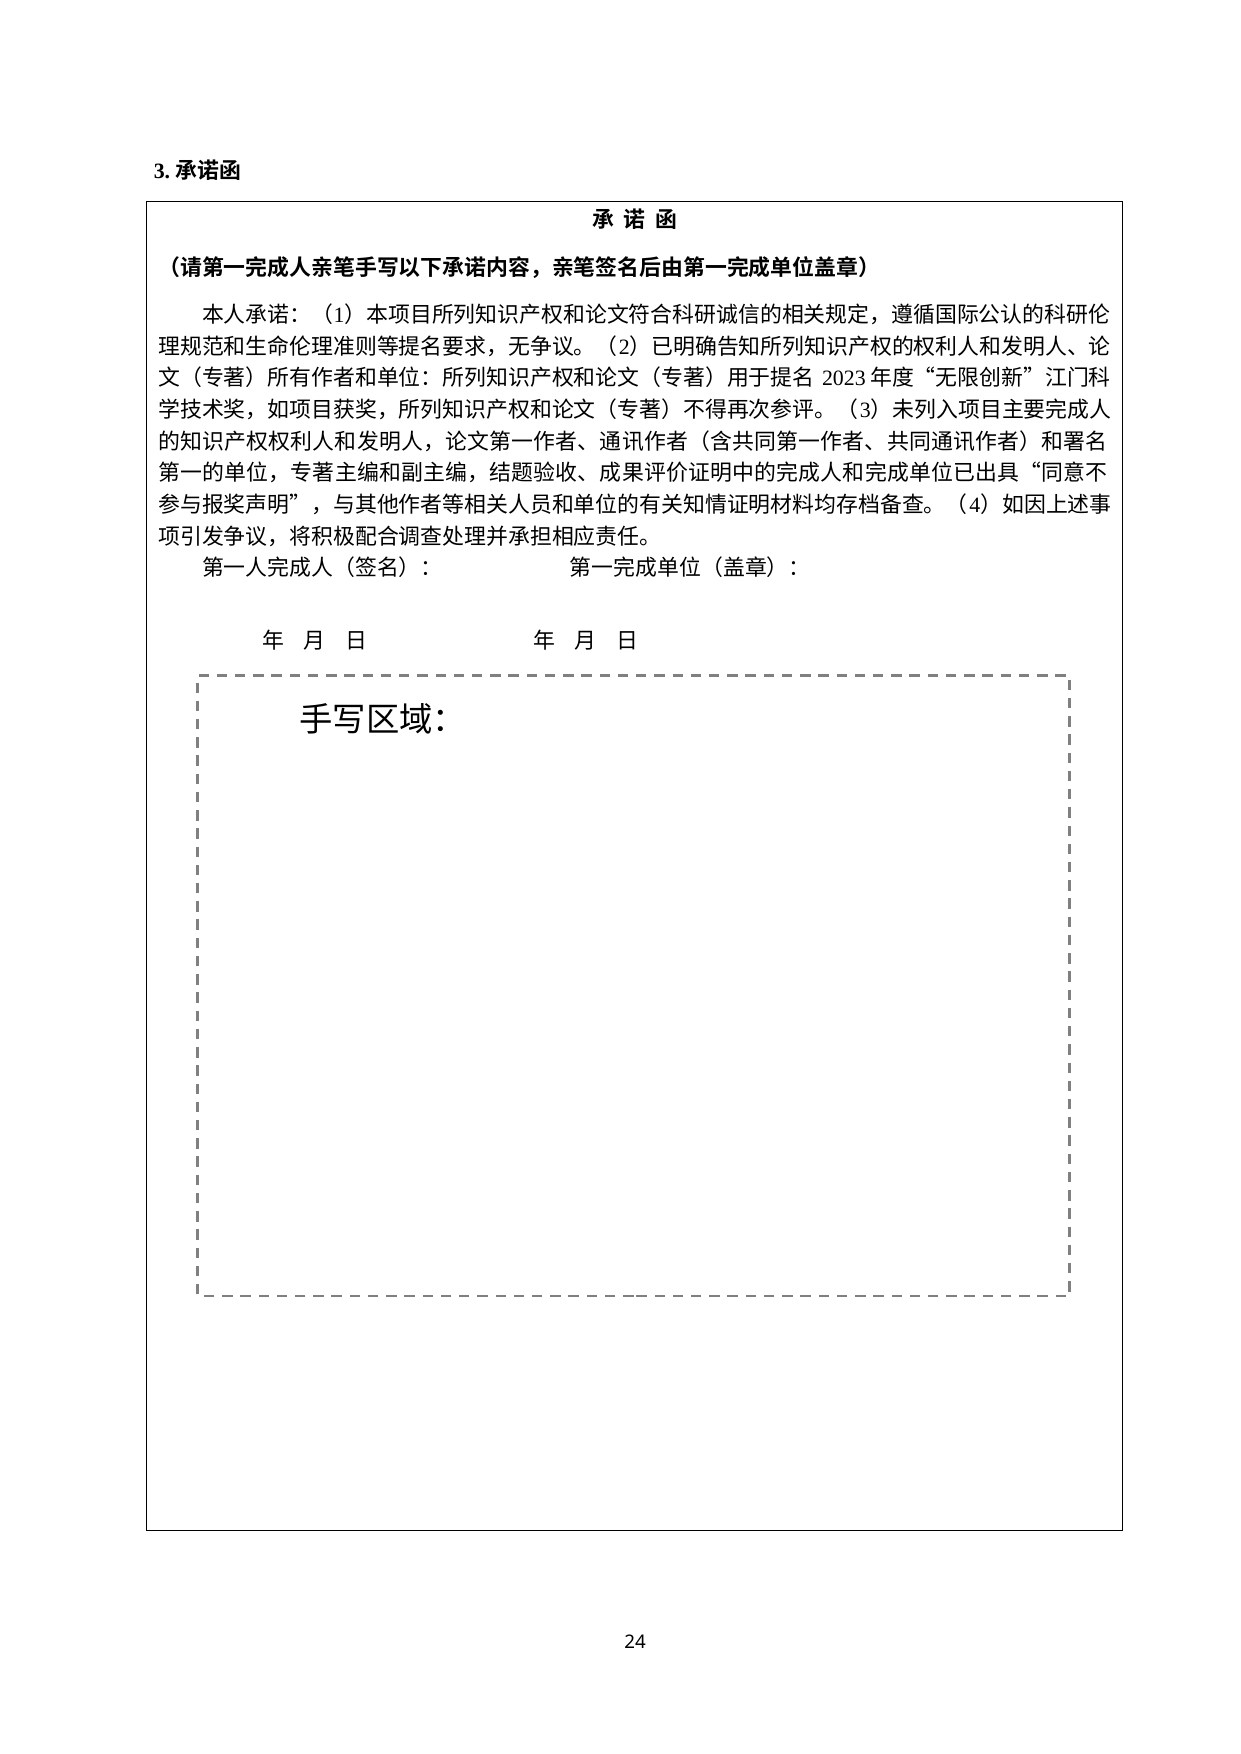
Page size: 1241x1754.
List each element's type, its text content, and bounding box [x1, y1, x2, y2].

text 3. 承诺函 [153, 153, 1116, 185]
table_header 承 诺 函 （请第一完成人亲笔手写以下承诺内容，亲笔签名后由第一完成单位盖章） 本人承诺：（1）本项目所列知识产权和论文符合科研诚信的相关规定，遵循国际公认的科研伦理规范和生命伦理准则等提名要求，无争议。（2）已明确告知所列知识产权的权利人和发明人、论文（专著）所有作者和单位：所列知识产权和论文（专著）用于提名2023年度“无限创新”江门科学技术奖，如项目获奖，所列知识产权和论文（专著）不得再次参评。（3）未列入项目主要完成人的知识产权权利人和发明人，论文第一作者、通讯作者（含共同第一作者、共同通讯作者）和署名第一的单位，专著主编和副主编，结题验收、成果评价证明中的完成人和完成单位已出具“同意不参与报奖声明”，与其他作者等相关人员和单位的有关知情证明材料均存档备查。（4）如因上述事项引发争议，将积极配合调查处理并承担相应责任。 第一人完成人（签名）： 第一完成单位（盖章）： 年 月 日 年 月 日 [147, 202, 1122, 1530]
